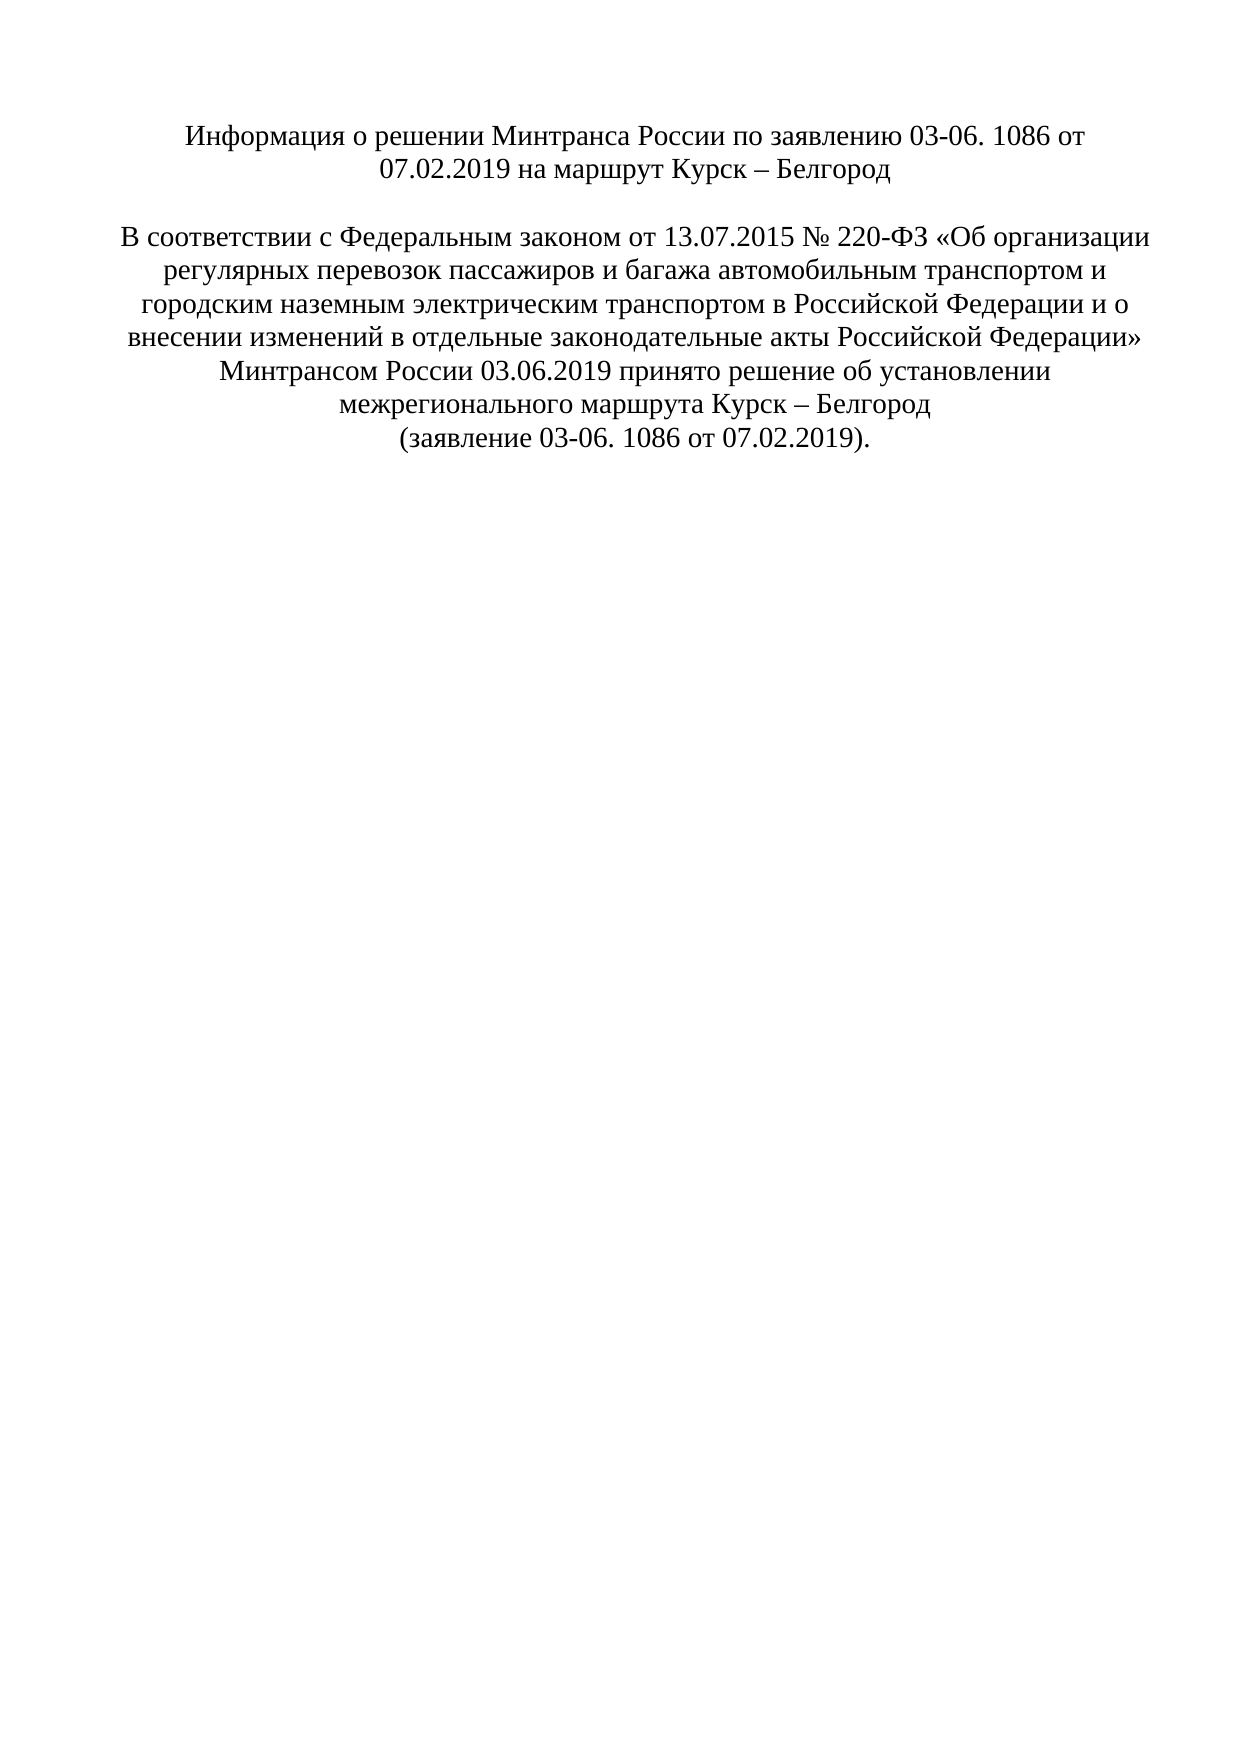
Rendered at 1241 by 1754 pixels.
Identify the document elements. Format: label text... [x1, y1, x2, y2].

text (заявление 03-06. 1086 от 07.02.2019). [118, 420, 1152, 453]
text В соответствии с Федеральным законом от 13.07.2015 № 220-ФЗ «Об организации регулярных перевозок пассажиров и багажа автомобильным транспортом и городским наземным электрическим транспортом в Российской Федерации и о внесении изменений в отдельные законодательные акты Российской Федерации» Минтрансом России 03.06.2019 принято решение об установлении межрегионального маршрута Курск – Белгород [118, 219, 1152, 420]
text Информация о решении Минтранса России по заявлению 03-06. 1086 от 07.02.2019 на маршрут Курск – Белгород [118, 118, 1152, 185]
